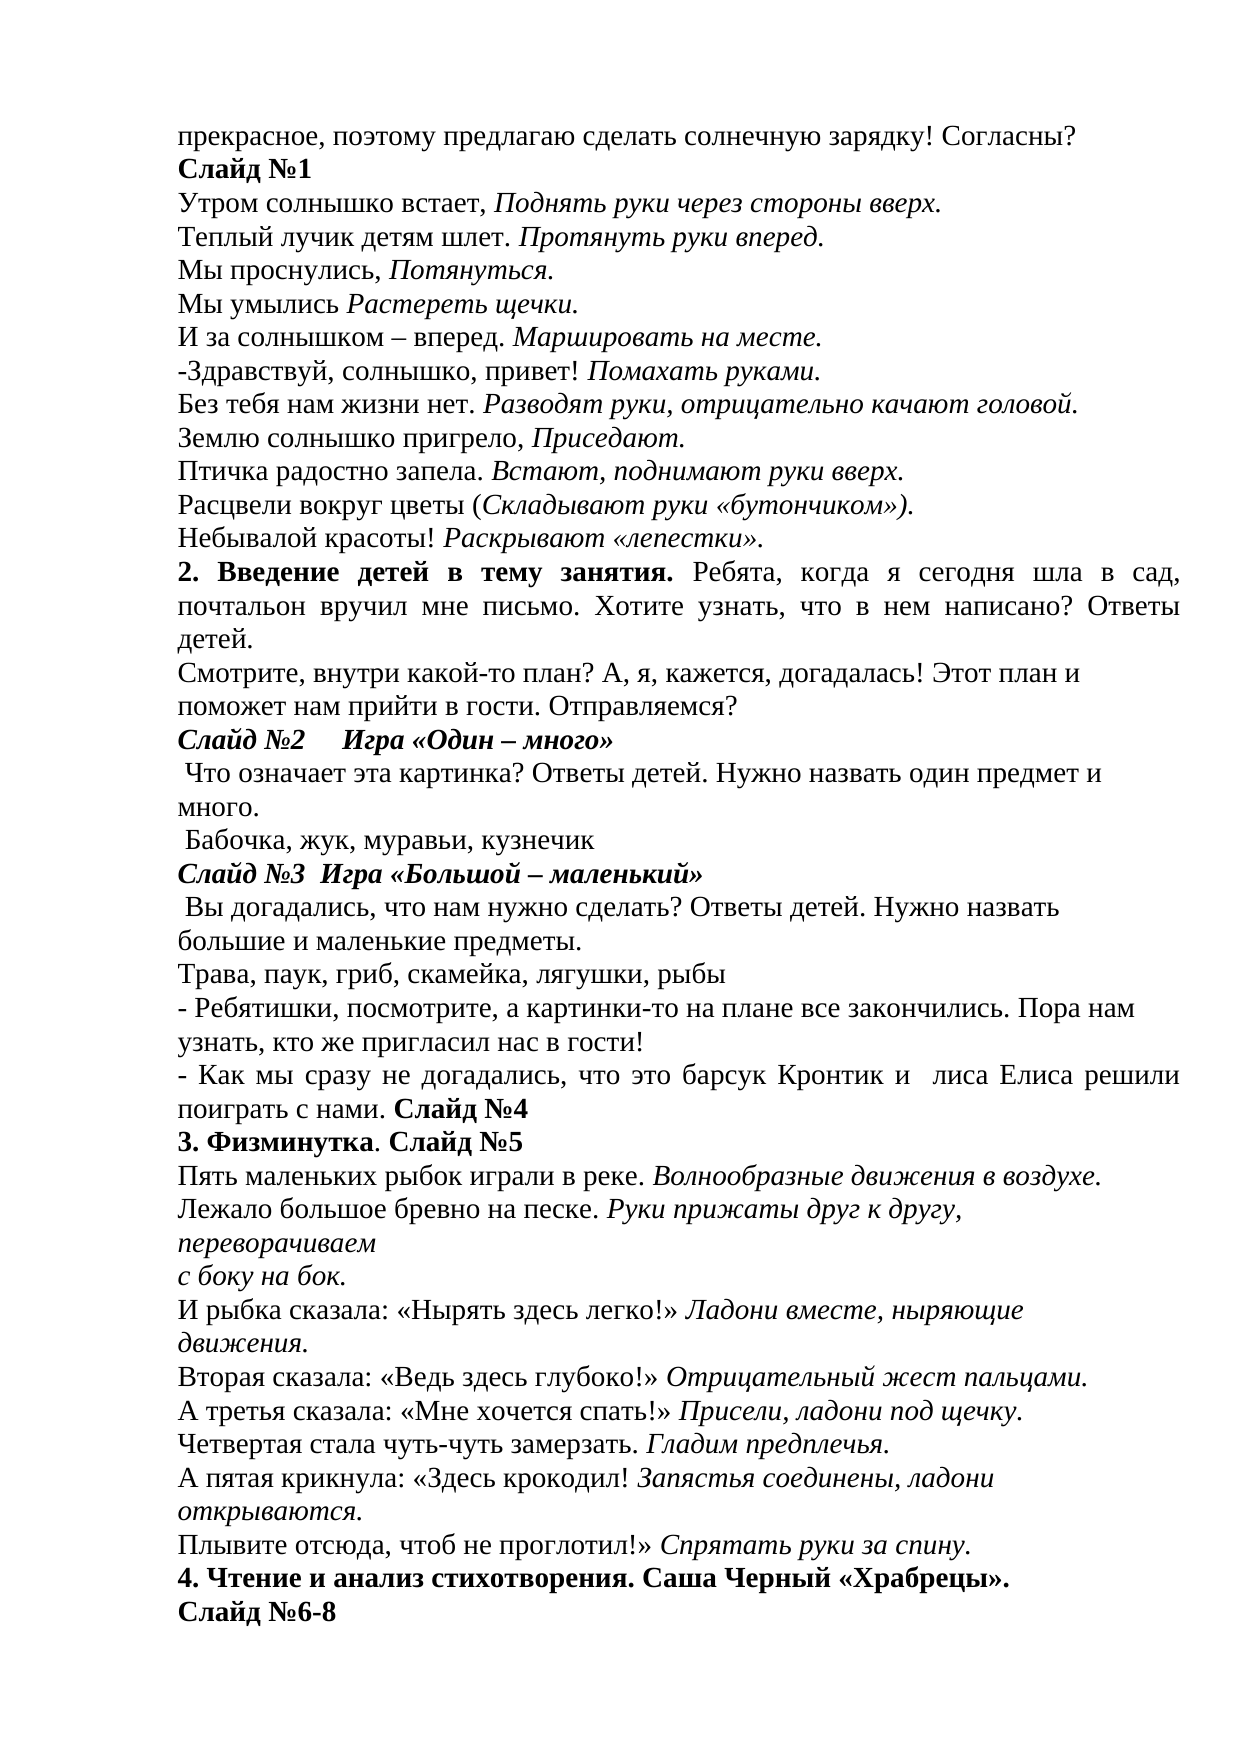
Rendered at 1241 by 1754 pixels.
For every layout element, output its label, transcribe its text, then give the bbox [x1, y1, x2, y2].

text Лежало большое бревно на песке. Руки прижаты друг к другу, [177, 1191, 1181, 1225]
text - Ребятишки, посмотрите, а картинки-то на плане все закончились. Пора нам [177, 990, 1181, 1024]
text Бабочка, жук, муравьи, кузнечик [177, 822, 1181, 856]
text с боку на бок. [177, 1258, 1181, 1292]
text Расцвели вокруг цветы (Складывают руки «бутончиком»). [177, 487, 1181, 521]
text Утром солнышко встает, Поднять руки через стороны вверх. [177, 185, 1181, 219]
text Слайд №3 Игра «Большой – маленький» [177, 856, 1181, 889]
text Четвертая стала чуть-чуть замерзать. Гладим предплечья. [177, 1426, 1181, 1460]
text И за солнышком – вперед. Маршировать на месте. [177, 319, 1181, 353]
text много. [177, 789, 1181, 822]
text - Как мы сразу не догадались, что это барсук Кронтик и лиса Елиса решили поиграть с нами. Слайд №4 [177, 1057, 1181, 1124]
text Слайд №6-8 [177, 1594, 1181, 1627]
text Смотрите, внутри какой-то план? А, я, кажется, догадалась! Этот план и [177, 655, 1181, 688]
text Небывалой красоты! Раскрывают «лепестки». [177, 521, 1181, 554]
text открываются. [177, 1493, 1181, 1527]
text 3. Физминутка. Слайд №5 [177, 1124, 1181, 1158]
text большие и маленькие предметы. [177, 923, 1181, 957]
text Слайд №1 [177, 152, 1181, 185]
text Вы догадались, что нам нужно сделать? Ответы детей. Нужно назвать [177, 889, 1181, 923]
text Мы умылись Растереть щечки. [177, 286, 1181, 319]
text Трава, паук, гриб, скамейка, лягушки, рыбы [177, 957, 1181, 990]
text Мы проснулись, Потянуться. [177, 252, 1181, 286]
text И рыбка сказала: «Нырять здесь легко!» Ладони вместе, ныряющие [177, 1292, 1181, 1326]
text Землю солнышко пригрело, Приседают. [177, 420, 1181, 453]
text Плывите отсюда, чтоб не проглотил!» Спрятать руки за спину. [177, 1527, 1181, 1560]
text движения. [177, 1326, 1181, 1359]
text А третья сказала: «Мне хочется спать!» Присели, ладони под щечку. [177, 1393, 1181, 1426]
text Что означает эта картинка? Ответы детей. Нужно назвать один предмет и [177, 755, 1181, 789]
text узнать, кто же пригласил нас в гости! [177, 1024, 1181, 1057]
text поможет нам прийти в гости. Отправляемся? [177, 688, 1181, 722]
text переворачиваем [177, 1225, 1181, 1258]
text Пять маленьких рыбок играли в реке. Волнообразные движения в воздухе. [177, 1158, 1181, 1191]
text 4. Чтение и анализ стихотворения. Саша Черный «Храбрецы». [177, 1560, 1181, 1594]
text Птичка радостно запела. Встают, поднимают руки вверх. [177, 453, 1181, 487]
text А пятая крикнула: «Здесь крокодил! Запястья соединены, ладони [177, 1460, 1181, 1493]
text -Здравствуй, солнышко, привет! Помахать руками. [177, 353, 1181, 386]
text прекрасное, поэтому предлагаю сделать солнечную зарядку! Согласны? [177, 118, 1181, 152]
text Без тебя нам жизни нет. Разводят руки, отрицательно качают головой. [177, 386, 1181, 420]
text Слайд №2 Игра «Один – много» [177, 722, 1181, 755]
text Теплый лучик детям шлет. Протянуть руки вперед. [177, 219, 1181, 252]
text Вторая сказала: «Ведь здесь глубоко!» Отрицательный жест пальцами. [177, 1359, 1181, 1393]
text 2. Введение детей в тему занятия. Ребята, когда я сегодня шла в сад, почтальон вручил мне письмо. Хотите узнать, что в нем написано? Ответы детей. [177, 554, 1181, 655]
